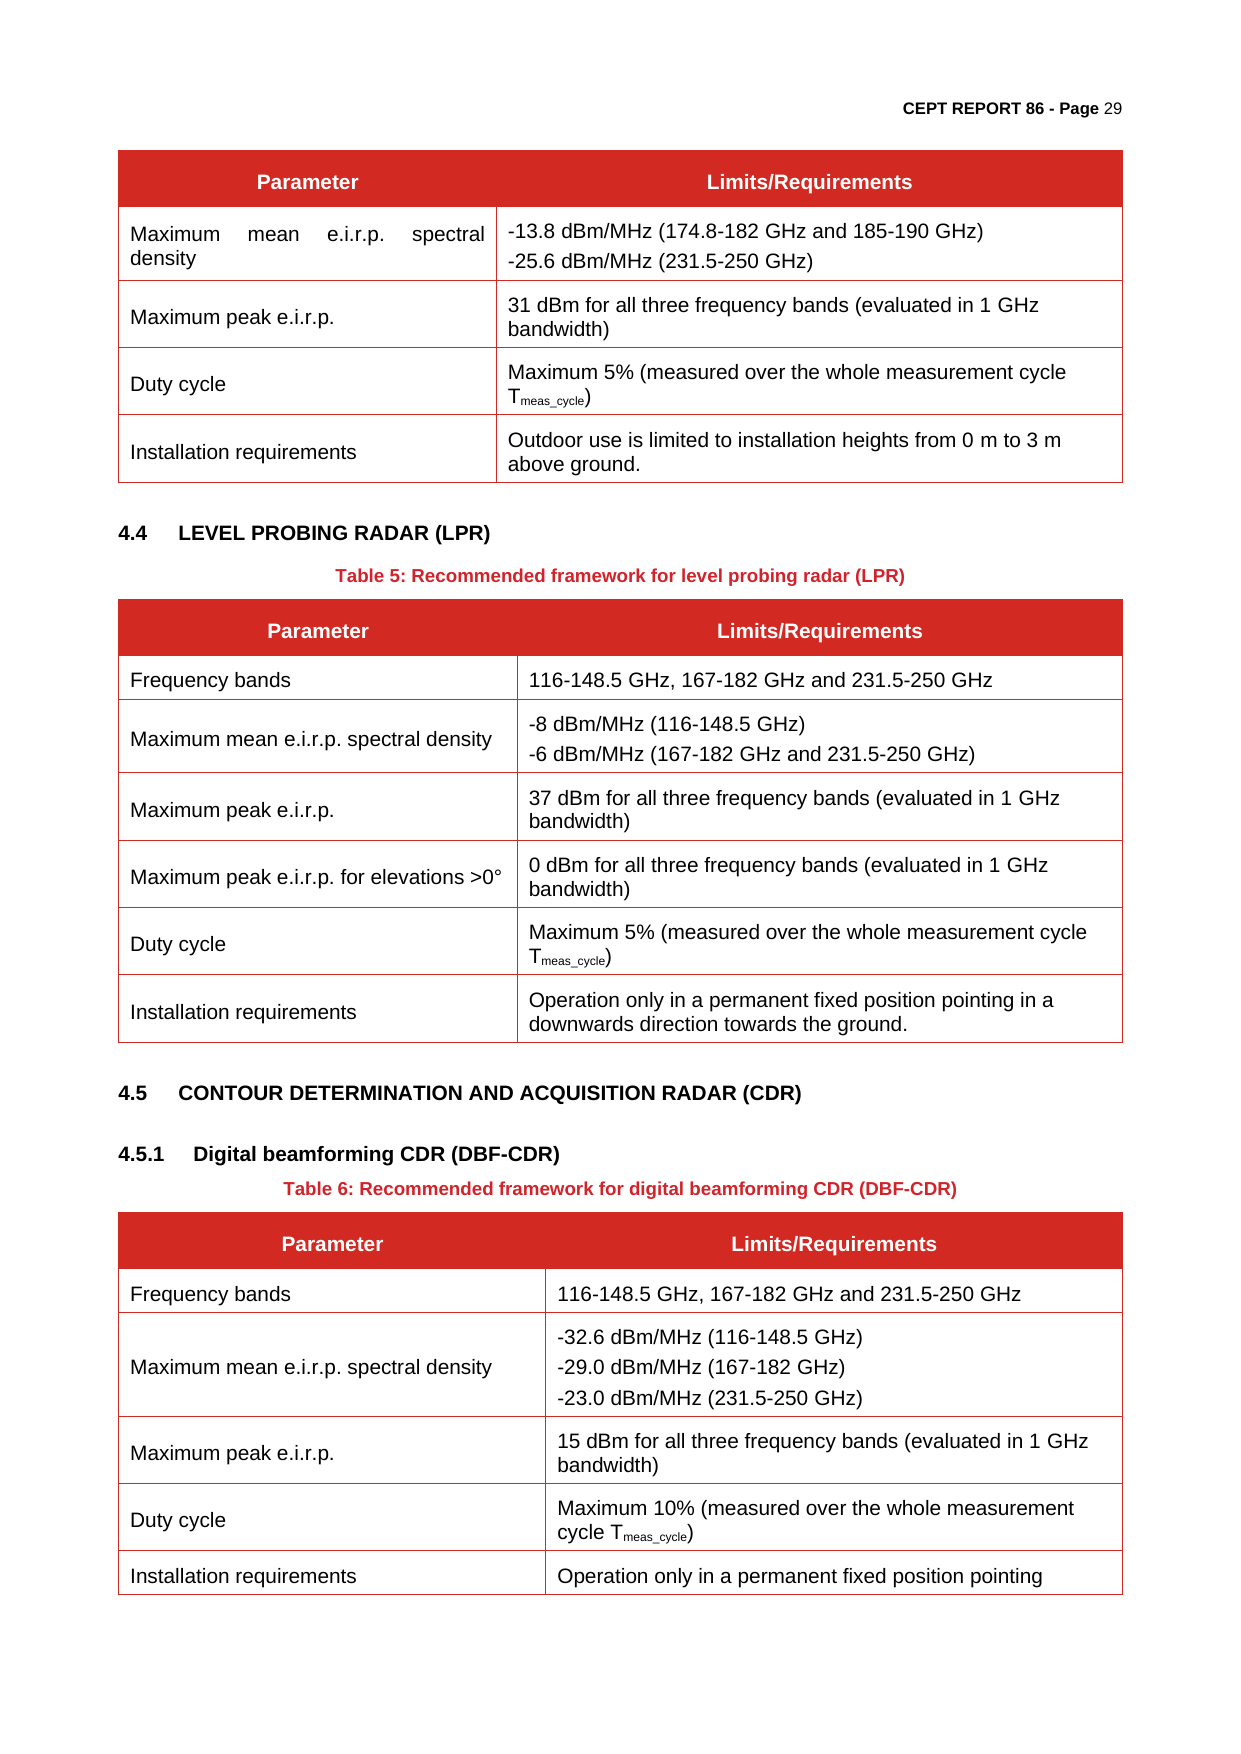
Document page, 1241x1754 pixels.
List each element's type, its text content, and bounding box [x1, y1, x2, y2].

table_cell 37 dBm for all three frequency bands (evaluated in 1 GHz bandwidth) [518, 773, 1122, 839]
table_cell Installation requirements [119, 975, 517, 1042]
table_cell Maximum mean e.i.r.p. spectral density [119, 700, 517, 772]
table_cell Maximum peak e.i.r.p. [119, 281, 496, 347]
subtitle Level probing radar (LPR) [118, 520, 1122, 544]
table_cell Installation requirements [119, 1551, 545, 1594]
table_cell 31 dBm for all three frequency bands (evaluated in 1 GHz bandwidth) [497, 281, 1122, 347]
table_cell 116-148.5 GHz, 167-182 GHz and 231.5-250 GHz [518, 656, 1122, 698]
table_cell Operation only in a permanent fixed position pointing in a downwards direction towards the ground. [518, 975, 1122, 1042]
table_cell Outdoor use is limited to installation heights from 0 m to 3 m above ground. [497, 415, 1122, 482]
table_header Parameter [119, 600, 517, 655]
table_cell -8 dBm/MHz (116-148.5 GHz) -6 dBm/MHz (167-182 GHz and 231.5-250 GHz) [518, 700, 1122, 772]
table_cell Maximum peak e.i.r.p. [119, 1417, 545, 1483]
table_cell Maximum mean e.i.r.p. spectral density [119, 207, 496, 279]
table_cell Maximum mean e.i.r.p. spectral density [119, 1313, 545, 1416]
table_cell -32.6 dBm/MHz (116-148.5 GHz) -29.0 dBm/MHz (167-182 GHz) -23.0 dBm/MHz (231.5-250 GHz) [546, 1313, 1122, 1416]
subtitle Contour determination and acquisition radar (CDR) [118, 1080, 1122, 1104]
table_header Parameter [119, 1213, 545, 1268]
table_cell Duty cycle [119, 908, 517, 974]
subtitle Digital beamforming CDR (DBF-CDR) [118, 1142, 1122, 1166]
table_header Limits/Requirements [497, 151, 1122, 206]
table_header Parameter [119, 151, 496, 206]
table_cell Duty cycle [119, 1484, 545, 1550]
table_cell Frequency bands [119, 1269, 545, 1312]
table_cell 15 dBm for all three frequency bands (evaluated in 1 GHz bandwidth) [546, 1417, 1122, 1483]
text Table 5: Recommended framework for level probing radar (LPR) [118, 565, 1122, 587]
table_cell -13.8 dBm/MHz (174.8-182 GHz and 185-190 GHz) -25.6 dBm/MHz (231.5-250 GHz) [497, 207, 1122, 279]
table_header Limits/Requirements [518, 600, 1122, 655]
table_cell Maximum peak e.i.r.p. [119, 773, 517, 839]
table_cell Duty cycle [119, 348, 496, 414]
table_cell Maximum 5% (measured over the whole measurement cycle Tmeas_cycle) [497, 348, 1122, 414]
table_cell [546, 1551, 1122, 1594]
text Table 6: Recommended framework for digital beamforming CDR (DBF-CDR) [118, 1178, 1122, 1200]
table_cell Installation requirements [119, 415, 496, 482]
table_header Limits/Requirements [546, 1213, 1122, 1268]
table_cell Maximum peak e.i.r.p. for elevations >0° [119, 841, 517, 907]
table_cell Maximum 5% (measured over the whole measurement cycle Tmeas_cycle) [518, 908, 1122, 974]
table_cell Maximum 10% (measured over the whole measurement cycle Tmeas_cycle) [546, 1484, 1122, 1550]
table_cell 0 dBm for all three frequency bands (evaluated in 1 GHz bandwidth) [518, 841, 1122, 907]
table_cell Frequency bands [119, 656, 517, 698]
table_cell 116-148.5 GHz, 167-182 GHz and 231.5-250 GHz [546, 1269, 1122, 1312]
